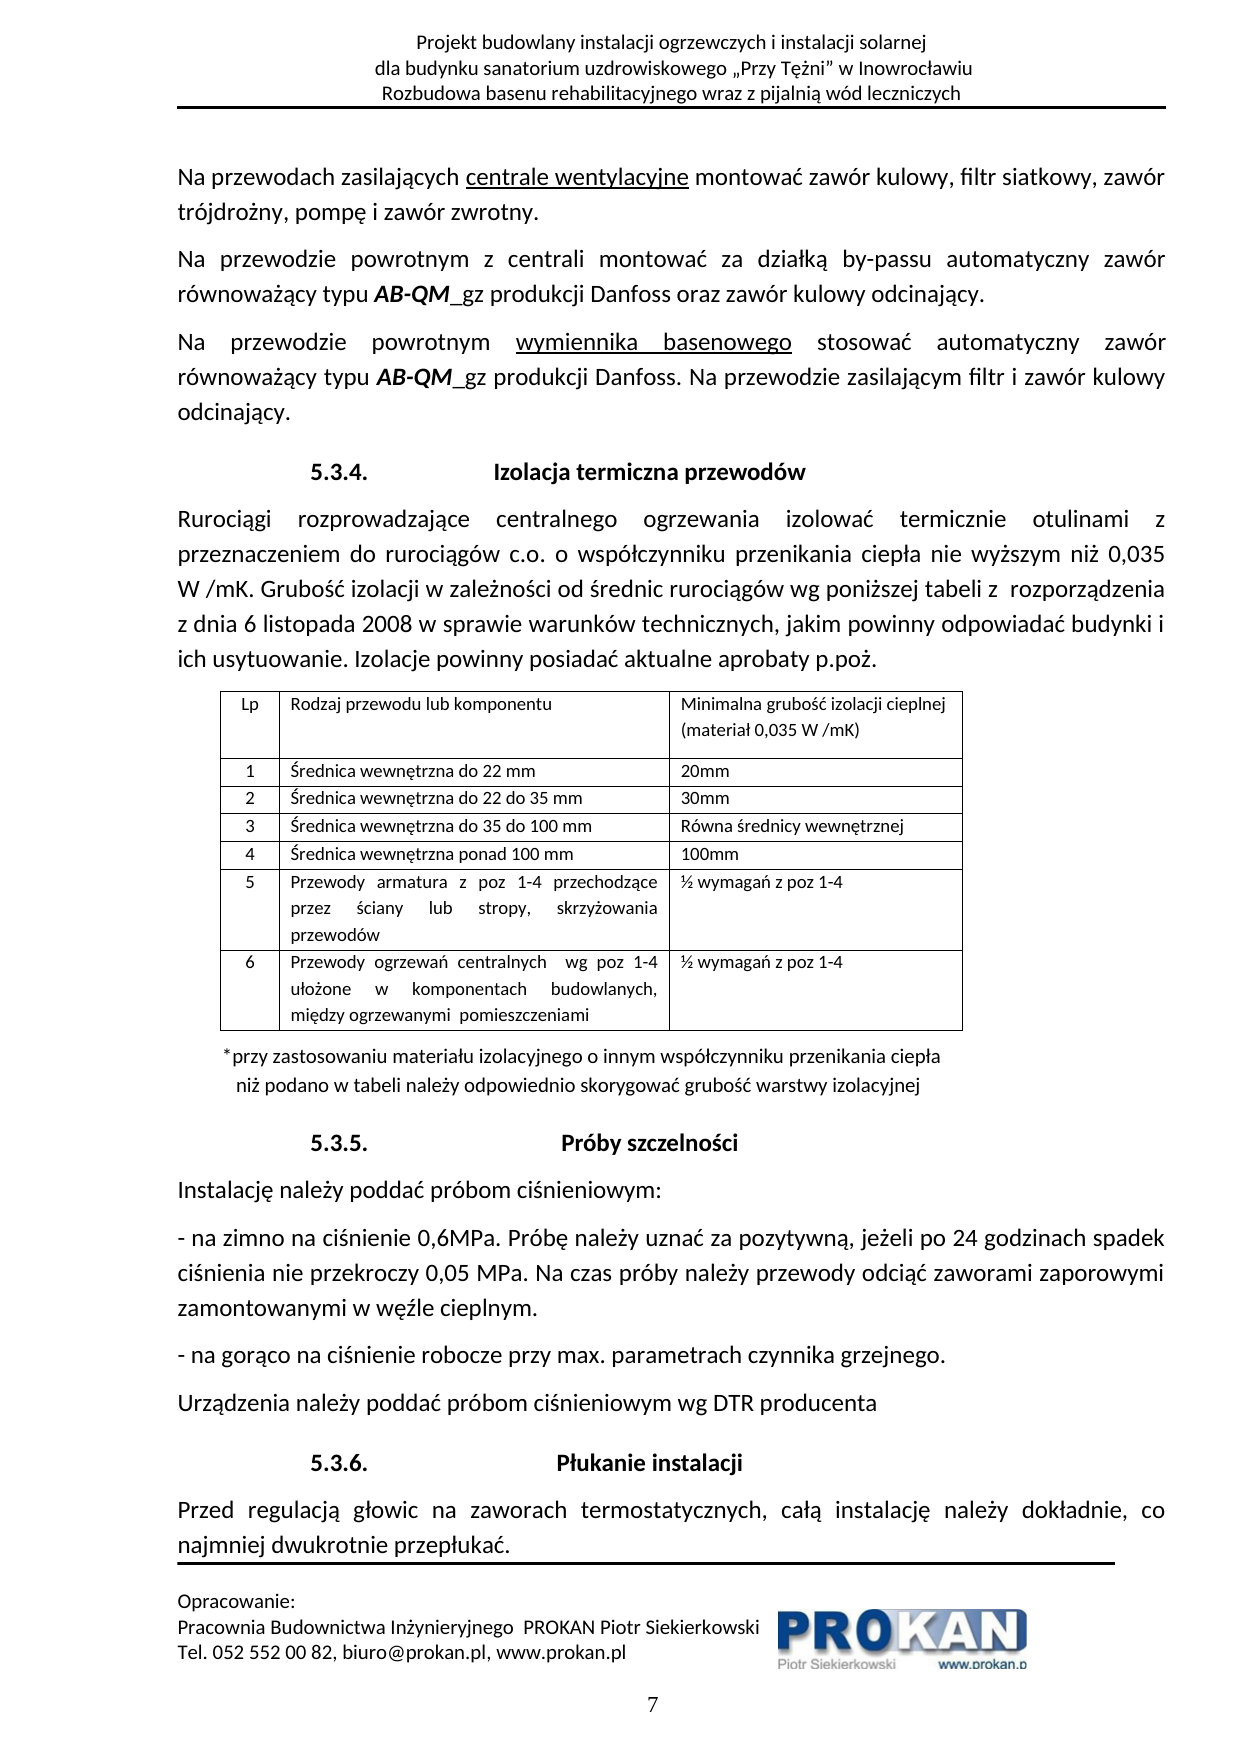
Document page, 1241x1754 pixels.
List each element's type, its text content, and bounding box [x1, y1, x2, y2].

table_cell Średnica wewnętrzna do 22 mm [280, 759, 669, 786]
table_cell Przewody ogrzewań centralnych wg poz 1-4 ułożone w komponentach budowlanych, między ogrzewanymi pomieszczeniami [280, 951, 669, 1030]
table_cell Przewody armatura z poz 1-4 przechodzące przez ściany lub stropy, skrzyżowania przewodów [280, 870, 669, 949]
table_cell Średnica wewnętrzna do 22 do 35 mm [280, 787, 669, 813]
table_header Lp [221, 692, 279, 758]
table_cell 2 [221, 787, 279, 813]
table_cell 20mm [670, 759, 962, 786]
table_cell 5 [221, 870, 279, 949]
table_header Minimalna grubość izolacji cieplnej (materiał 0,035 W /mK) [670, 692, 962, 758]
list niż podano w tabeli należy odpowiednio skorygować grubość warstwy izolacyjnej [222, 1073, 1166, 1098]
table_cell Średnica wewnętrzna do 35 do 100 mm [280, 814, 669, 841]
table_cell 100mm [670, 842, 962, 869]
table_cell 3 [221, 814, 279, 841]
table_cell ½ wymagań z poz 1-4 [670, 951, 962, 1030]
table_cell 6 [221, 951, 279, 1030]
table_header Rodzaj przewodu lub komponentu [280, 692, 669, 758]
table_cell 1 [221, 759, 279, 786]
table_cell ½ wymagań z poz 1-4 [670, 870, 962, 949]
text Na przewodach zasilających centrale wentylacyjne montować zawór kulowy, filtr siatkowy, zawór trójdrożny, pompę i zawór zwrotny. [177, 161, 1166, 226]
table_cell Równa średnicy wewnętrznej [670, 814, 962, 841]
text - na gorąco na ciśnienie robocze przy max. parametrach czynnika grzejnego. [177, 1339, 1166, 1370]
subtitle Płukanie instalacji [251, 1447, 1166, 1477]
text Na przewodzie powrotnym z centrali montować za działką by-passu automatyczny zawór równoważący typu AB-QM_gz produkcji Danfoss oraz zawór kulowy odcinający. [177, 243, 1166, 309]
subtitle Izolacja termiczna przewodów [251, 456, 1166, 486]
text Urządzenia należy poddać próbom ciśnieniowym wg DTR producenta [177, 1387, 1166, 1417]
table_cell 4 [221, 842, 279, 869]
list *przy zastosowaniu materiału izolacyjnego o innym współczynniku przenikania ciepła [222, 1043, 1166, 1069]
text Instalację należy poddać próbom ciśnieniowym: [177, 1174, 1166, 1205]
subtitle Próby szczelności [251, 1127, 1166, 1157]
picture [776, 1609, 1026, 1669]
text - na zimno na ciśnienie 0,6MPa. Próbę należy uznać za pozytywną, jeżeli po 24 godzinach spadek ciśnienia nie przekroczy 0,05 MPa. Na czas próby należy przewody odciąć zaworami zaporowymi zamontowanymi w węźle cieplnym. [177, 1222, 1166, 1322]
text Rurociągi rozprowadzające centralnego ogrzewania izolować termicznie otulinami z przeznaczeniem do rurociągów c.o. o współczynniku przenikania ciepła nie wyższym niż 0,035 W /mK. Grubość izolacji w zależności od średnic rurociągów wg poniższej tabeli z rozporządzenia z dnia 6 listopada 2008 w sprawie warunków technicznych, jakim powinny odpowiadać budynki i ich usytuowanie. Izolacje powinny posiadać aktualne aprobaty p.poż. [177, 503, 1166, 674]
table_cell 30mm [670, 787, 962, 813]
text Na przewodzie powrotnym wymiennika basenowego stosować automatyczny zawór równoważący typu AB-QM_gz produkcji Danfoss. Na przewodzie zasilającym filtr i zawór kulowy odcinający. [177, 326, 1166, 426]
text Przed regulacją głowic na zaworach termostatycznych, całą instalację należy dokładnie, co najmniej dwukrotnie przepłukać. [177, 1494, 1166, 1560]
table_cell Średnica wewnętrzna ponad 100 mm [280, 842, 669, 869]
